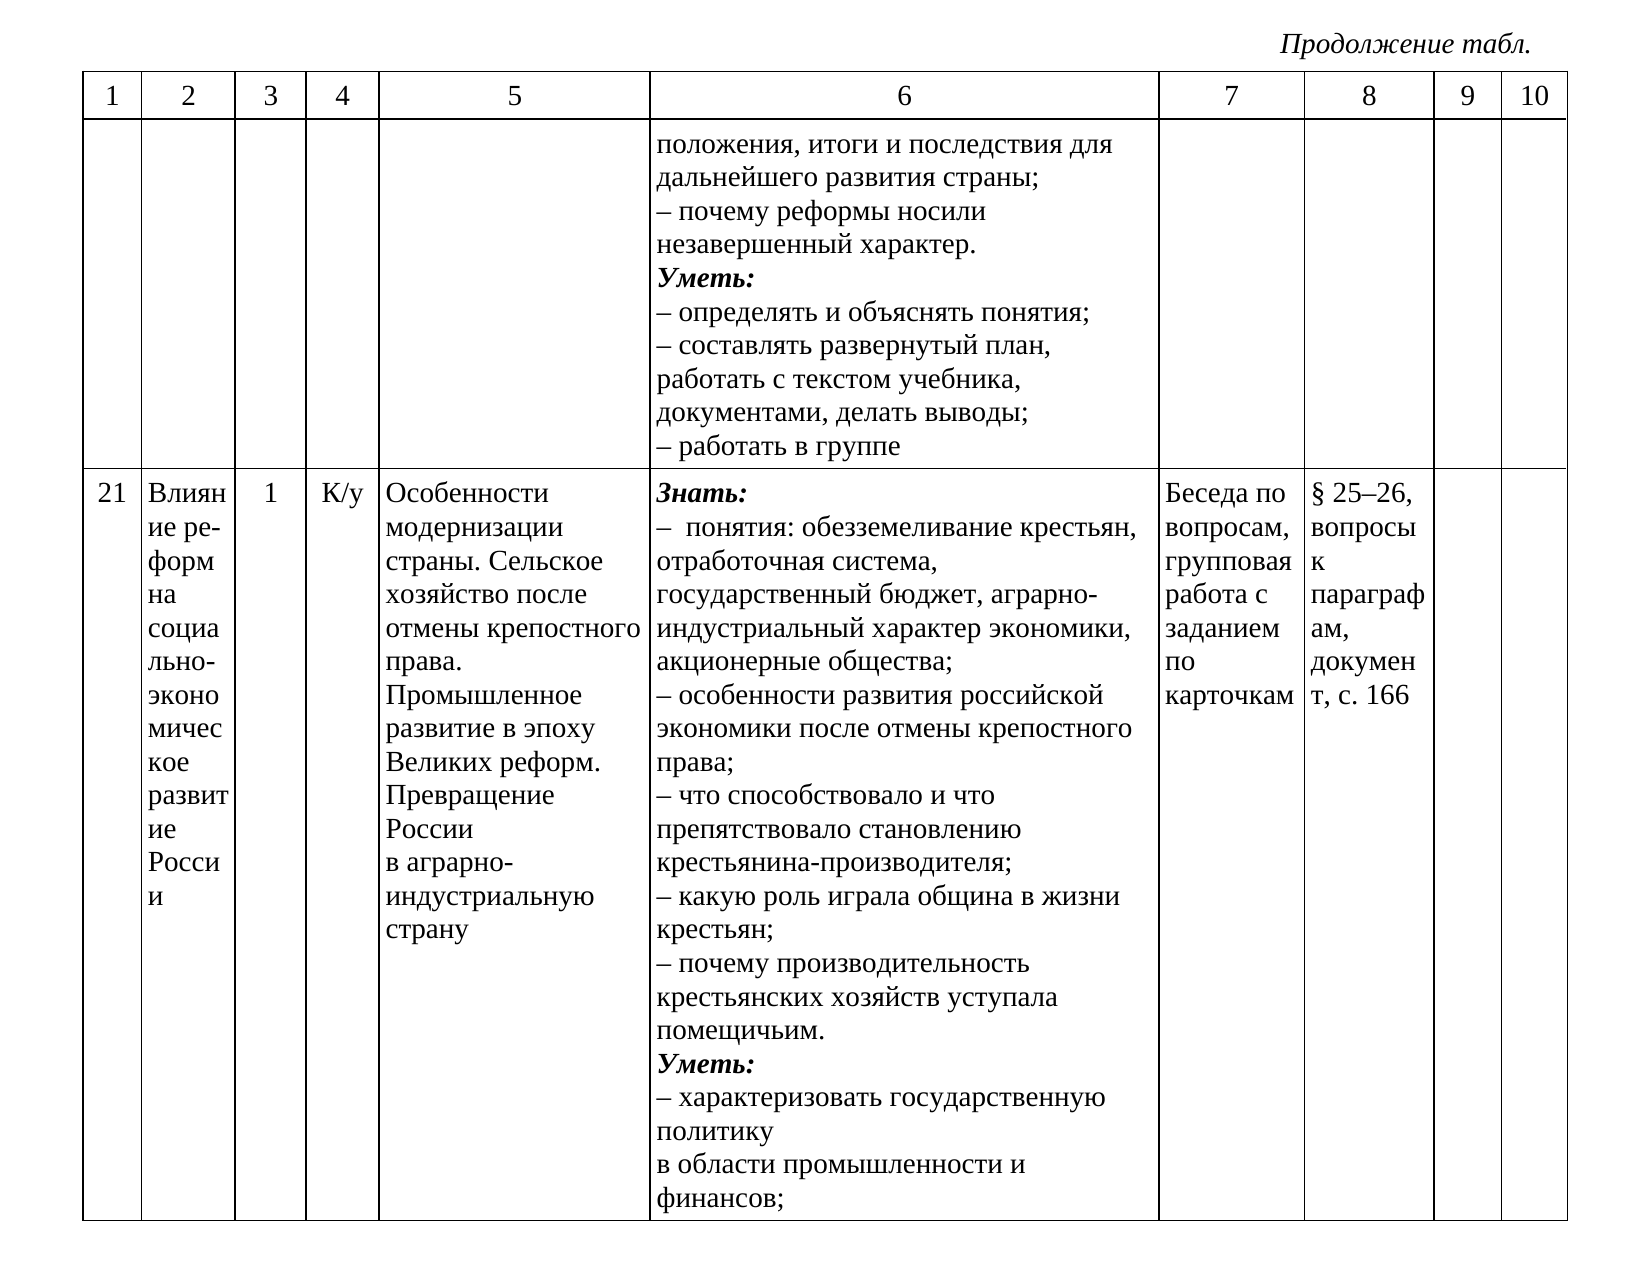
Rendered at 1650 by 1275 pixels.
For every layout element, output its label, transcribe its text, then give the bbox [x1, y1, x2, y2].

table_cell [380, 120, 649, 468]
table_cell [1502, 468, 1567, 1220]
table_header 5 [380, 72, 649, 118]
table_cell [651, 469, 1158, 1220]
table_header 8 [1305, 72, 1433, 118]
table_cell [1502, 118, 1567, 468]
table_header 9 [1435, 72, 1501, 118]
table_cell [1435, 120, 1501, 468]
text Продолжение табл. [118, 26, 1532, 60]
table_cell 21 [84, 469, 141, 1220]
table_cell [142, 469, 234, 1220]
table_header 2 [142, 72, 234, 118]
table_header 4 [307, 72, 378, 118]
table_header 10 [1502, 72, 1567, 118]
table_cell [84, 120, 141, 468]
table_cell К/у [307, 469, 378, 1220]
table_header 7 [1160, 72, 1304, 118]
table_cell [380, 469, 649, 1220]
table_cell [1305, 469, 1433, 1220]
table_header 1 [84, 72, 141, 118]
table_cell положения, итоги и последствия для дальнейшего развития страны; – почему реформы носили незавершенный характер. Уметь: – определять и объяснять понятия; – составлять развернутый план, работать с текстом учебника, документами, делать выводы; – работать в группе [651, 120, 1158, 468]
table_cell [1160, 120, 1304, 468]
table_cell [236, 120, 305, 468]
table_header 6 [651, 72, 1158, 118]
table_header 3 [236, 72, 305, 118]
table_cell [142, 120, 234, 468]
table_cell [1160, 469, 1304, 1220]
table_cell [1435, 469, 1501, 1220]
table_cell [1305, 120, 1433, 468]
table_cell 1 [236, 469, 305, 1220]
table_cell [307, 120, 378, 468]
